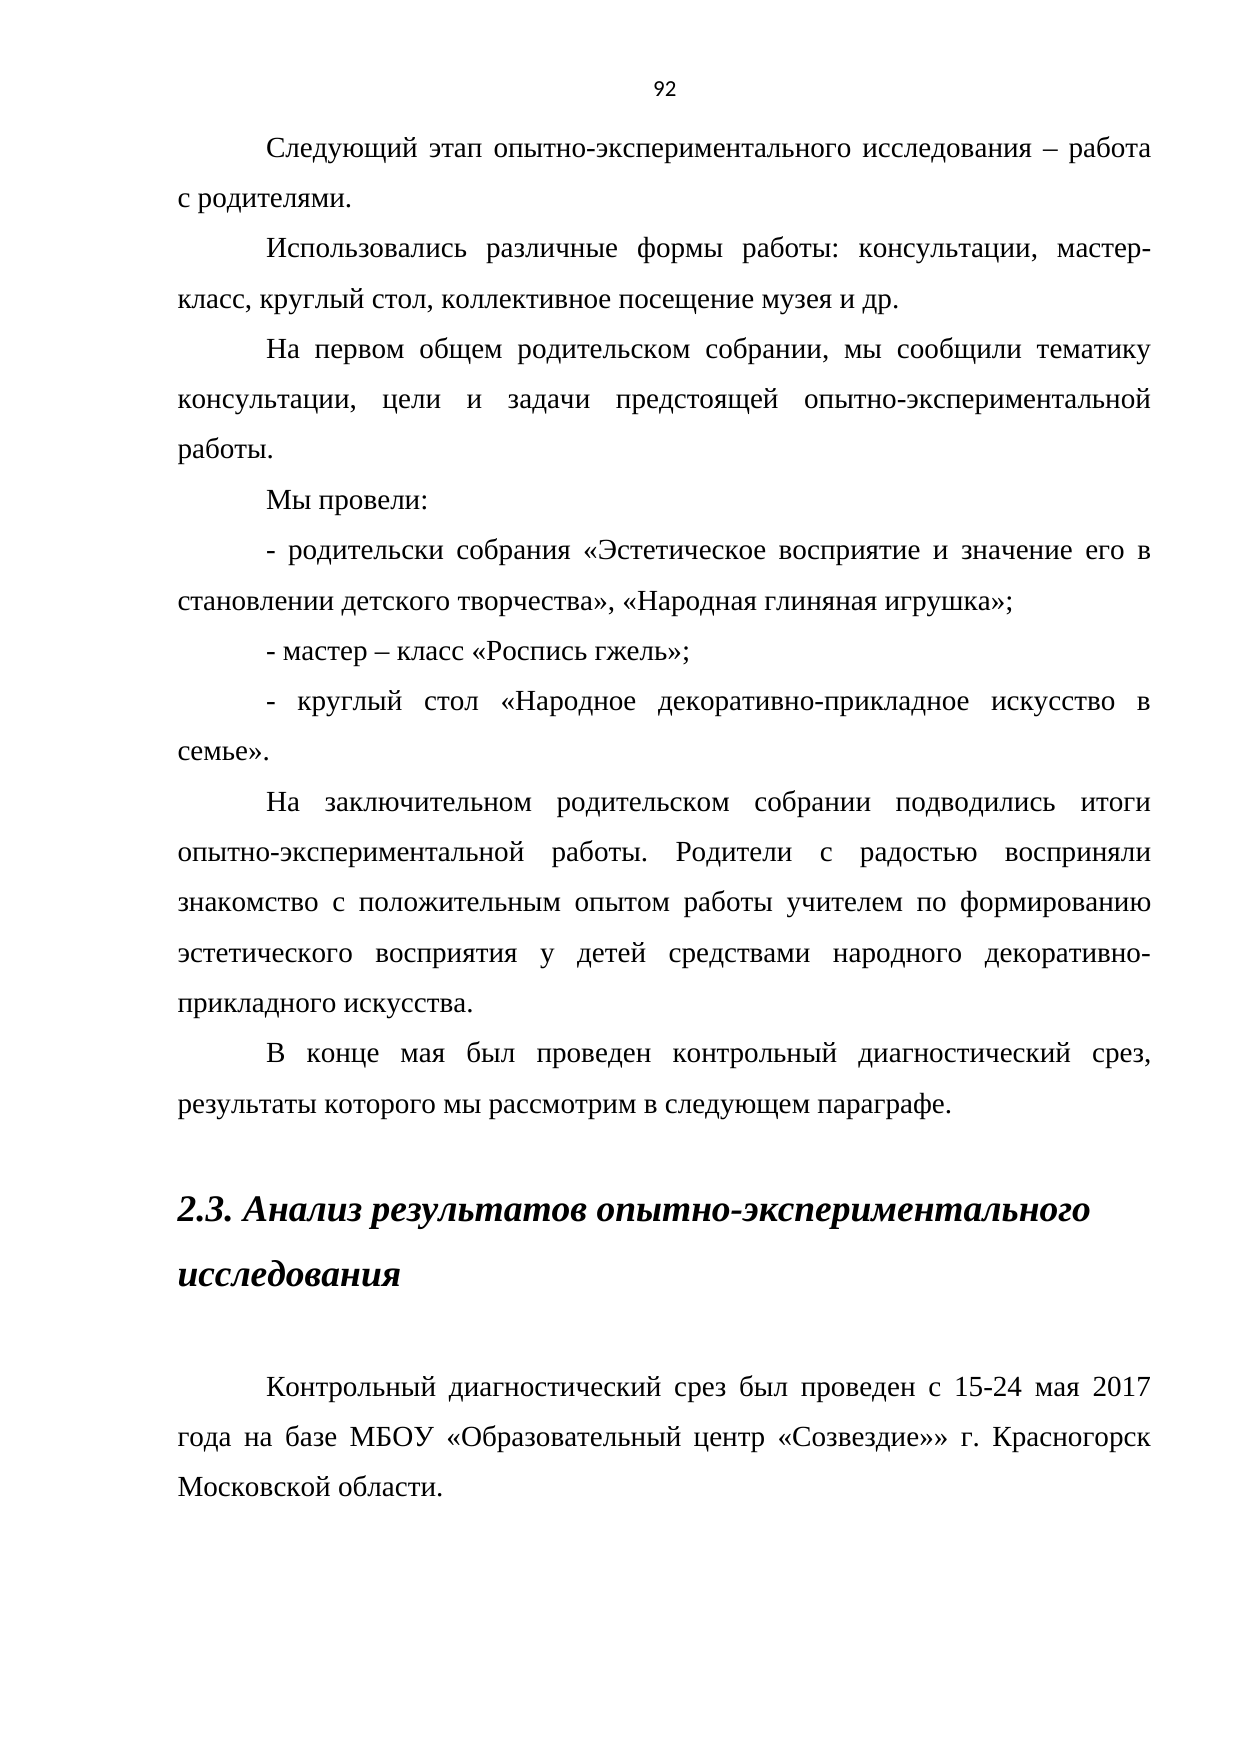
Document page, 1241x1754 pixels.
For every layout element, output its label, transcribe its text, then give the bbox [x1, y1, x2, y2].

list Мы провели: [177, 482, 1152, 516]
list - круглый стол «Народное декоративно-прикладное искусство в семье». [177, 683, 1152, 767]
list На заключительном родительском собрании подводились итоги опытно-экспериментальной работы. Родители с радостью восприняли знакомство с положительным опытом работы учителем по формированию эстетического восприятия у детей средствами народного декоративно-прикладного искусства. [177, 784, 1152, 1019]
list На первом общем родительском собрании, мы сообщили тематику консультации, цели и задачи предстоящей опытно-экспериментальной работы. [177, 331, 1152, 465]
list В конце мая был проведен контрольный диагностический срез, результаты которого мы рассмотрим в следующем параграфе. [177, 1035, 1152, 1119]
list Следующий этап опытно-экспериментального исследования – работа с родителями. [177, 130, 1152, 214]
list Использовались различные формы работы: консультации, мастер-класс, круглый стол, коллективное посещение музея и др. [177, 230, 1152, 314]
list Контрольный диагностический срез был проведен с 15-24 мая 2017 года на базе МБОУ «Образовательный центр «Созвездие»» г. Красногорск Московской области. [177, 1369, 1152, 1503]
subtitle 2.3. Анализ результатов опытно-экспериментального исследования [177, 1186, 1152, 1294]
list - мастер – класс «Роспись гжель»; [177, 633, 1152, 666]
list - родительски собрания «Эстетическое восприятие и значение его в становлении детского творчества», «Народная глиняная игрушка»; [177, 532, 1152, 616]
